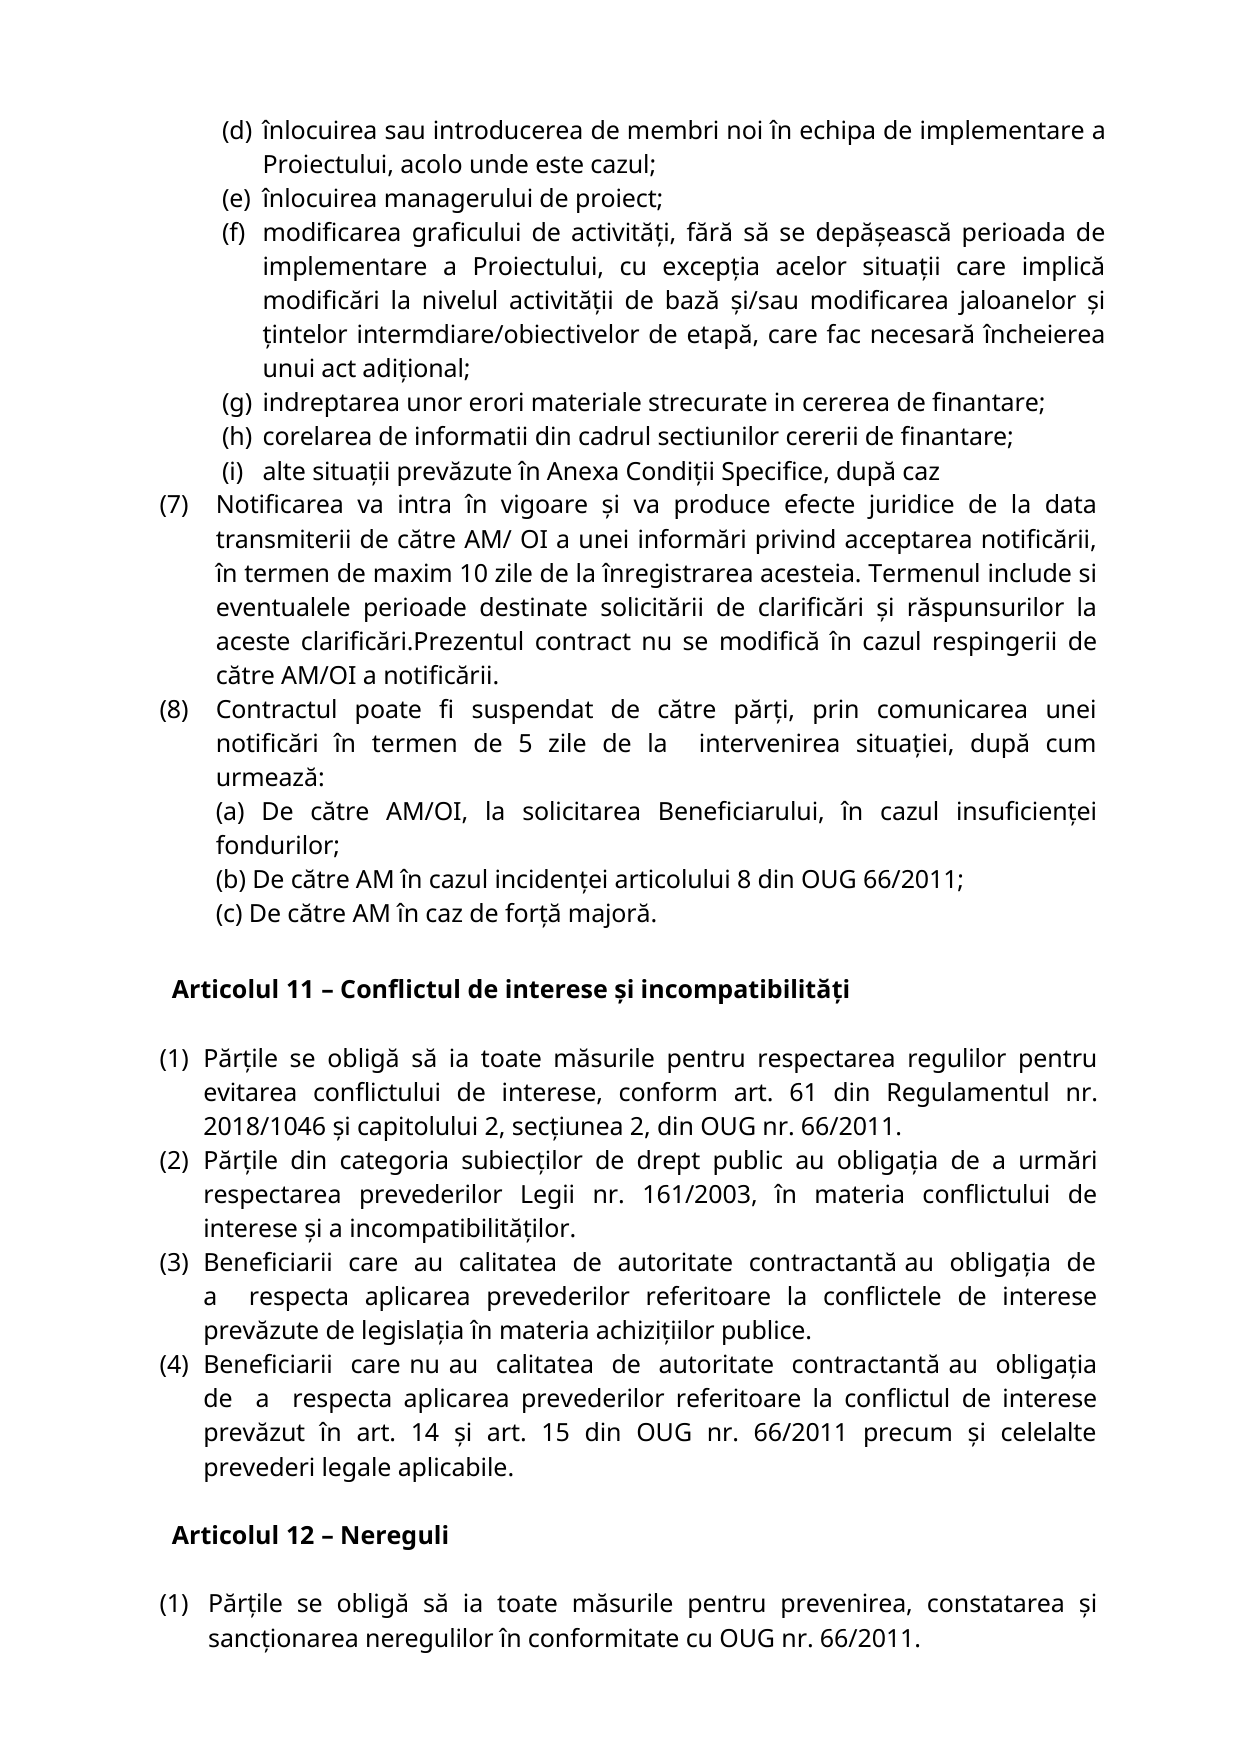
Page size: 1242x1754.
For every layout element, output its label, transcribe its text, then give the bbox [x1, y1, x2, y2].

list modificarea graficului de activităţi, fără să se depășească perioada de implementare a Proiectului, cu excepția acelor situații care implică modificări la nivelul activității de bază și/sau modificarea jaloanelor și țintelor intermdiare/obiectivelor de etapă, care fac necesară încheierea unui act adițional; [222, 215, 1106, 385]
list Notificarea va intra în vigoare și va produce efecte juridice de la data transmiterii de către AM/ OI a unei informări privind acceptarea notificării, în termen de maxim 10 zile de la înregistrarea acesteia. Termenul include si eventualele perioade destinate solicitării de clarificări și răspunsurilor la aceste clarificări.Prezentul contract nu se modifică în cazul respingerii de către AM/OI a notificării. [159, 487, 1098, 692]
text Articolul 12 – Nereguli [172, 1517, 1106, 1551]
list înlocuirea sau introducerea de membri noi în echipa de implementare a Proiectului, acolo unde este cazul; [222, 112, 1106, 181]
list înlocuirea managerului de proiect; [222, 181, 1106, 215]
list Beneficiarii care au calitatea de autoritate contractantă au obligația de a respecta aplicarea prevederilor referitoare la conflictele de interese prevăzute de legislația în materia achizițiilor publice. [159, 1245, 1098, 1347]
list (a) De către AM/OI, la solicitarea Beneficiarului, în cazul insuficienței fondurilor; [216, 794, 1098, 862]
list Beneficiarii care nu au calitatea de autoritate contractantă au obligația de a respecta aplicarea prevederilor referitoare la conflictul de interese prevăzut în art. 14 și art. 15 din OUG nr. 66/2011 precum și celelalte prevederi legale aplicabile. [159, 1347, 1098, 1483]
list indreptarea unor erori materiale strecurate in cererea de finantare; [222, 385, 1106, 419]
list Părțile se obligă să ia toate măsurile pentru respectarea regulilor pentru evitarea conflictului de interese, conform art. 61 din Regulamentul nr. 2018/1046 și capitolului 2, secțiunea 2, din OUG nr. 66/2011. [159, 1040, 1098, 1143]
list Părțile se obligă să ia toate măsurile pentru prevenirea, constatarea și sancționarea neregulilor în conformitate cu OUG nr. 66/2011. [159, 1586, 1098, 1654]
list Contractul poate fi suspendat de către părți, prin comunicarea unei notificări în termen de 5 zile de la intervenirea situației, după cum urmează: [159, 692, 1098, 794]
list corelarea de informatii din cadrul sectiunilor cererii de finantare; [222, 419, 1106, 453]
text Articolul 11 – Conflictul de interese și incompatibilități [172, 972, 1106, 1006]
list alte situații prevăzute în Anexa Condiții Specifice, după caz [222, 453, 1106, 487]
list (b) De către AM în cazul incidenței articolului 8 din OUG 66/2011; [216, 862, 1098, 896]
list Părțile din categoria subiecților de drept public au obligația de a urmări respectarea prevederilor Legii nr. 161/2003, în materia conflictului de interese și a incompatibilităților. [159, 1143, 1098, 1245]
list (c) De către AM în caz de forță majoră. [216, 896, 1098, 930]
